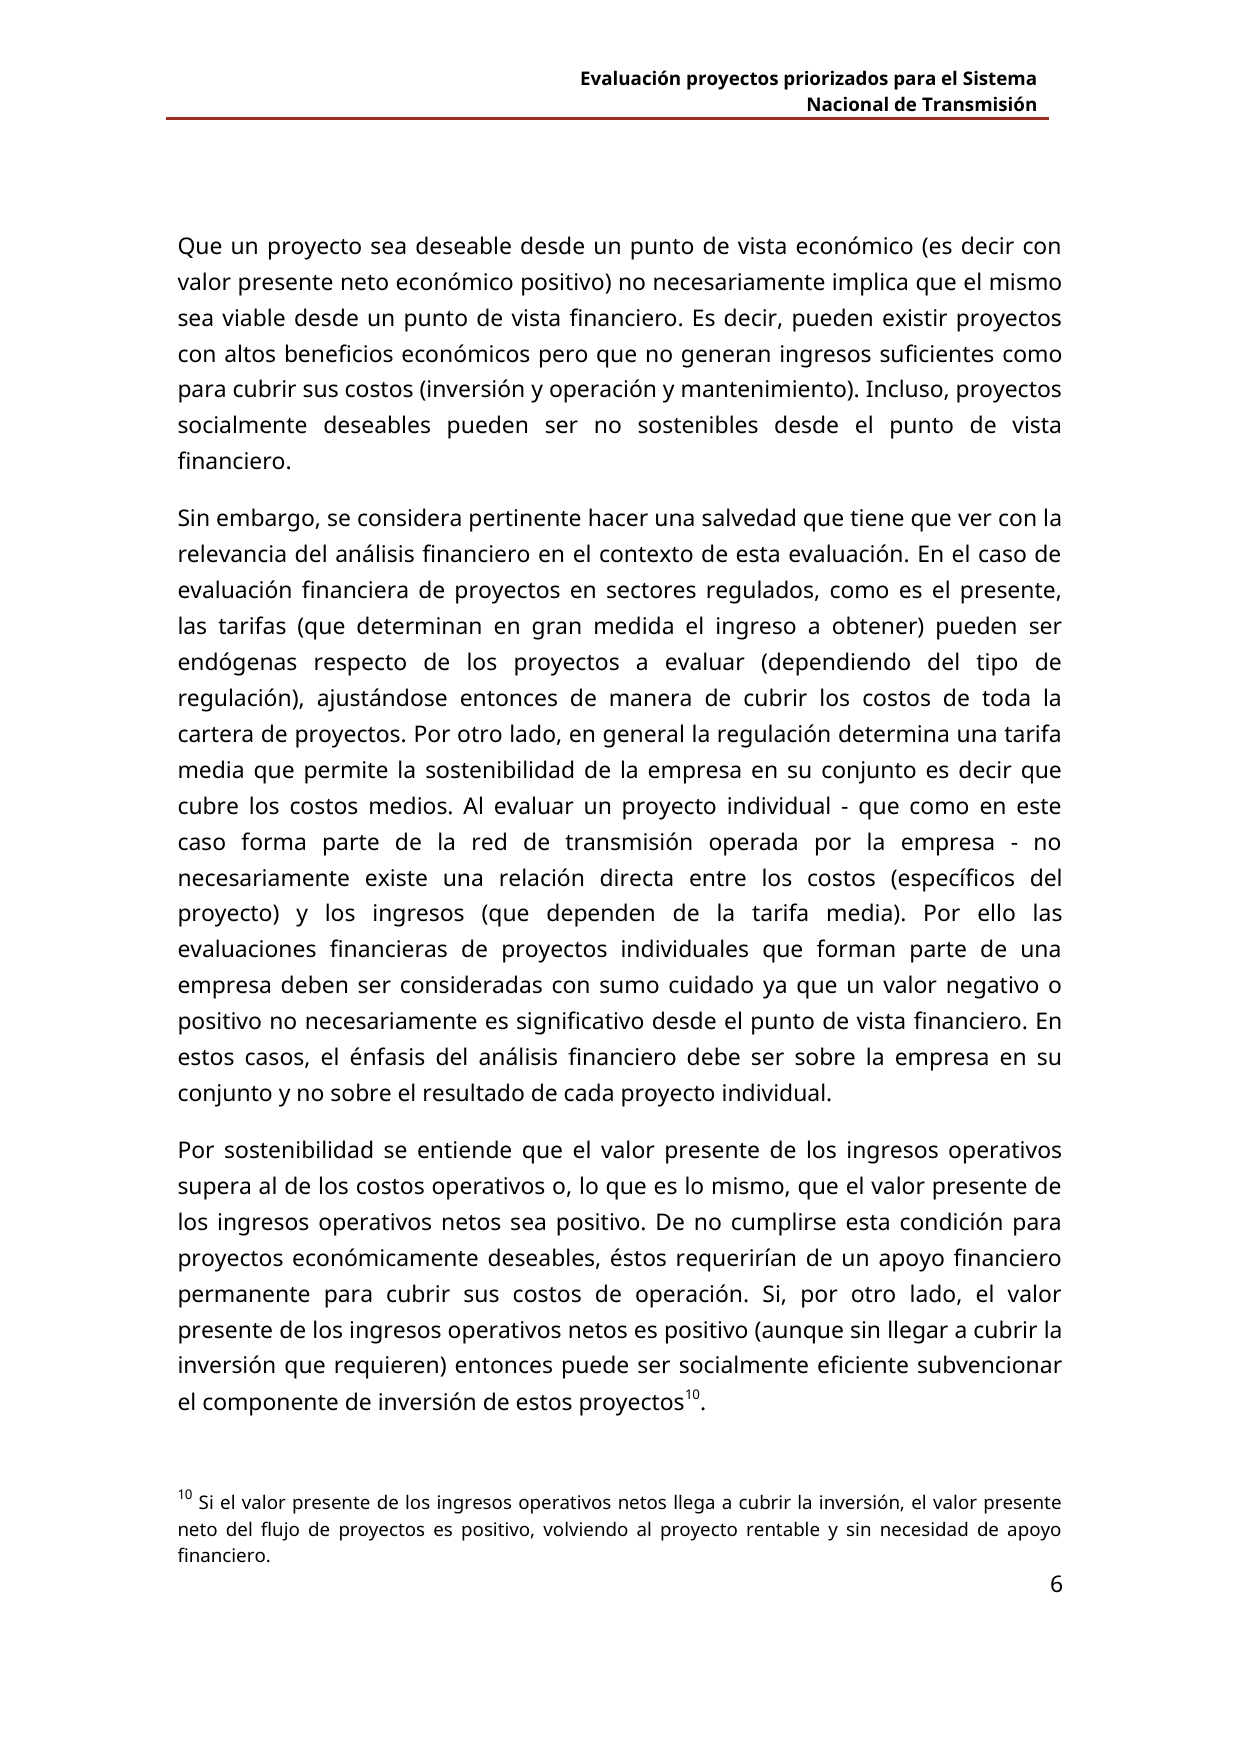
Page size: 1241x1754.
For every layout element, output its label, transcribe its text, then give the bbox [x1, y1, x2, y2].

text Que un proyecto sea deseable desde un punto de vista económico (es decir con valor presente neto económico positivo) no necesariamente implica que el mismo sea viable desde un punto de vista financiero. Es decir, pueden existir proyectos con altos beneficios económicos pero que no generan ingresos suficientes como para cubrir sus costos (inversión y operación y mantenimiento). Incluso, proyectos socialmente deseables pueden ser no sostenibles desde el punto de vista financiero. [177, 230, 1063, 477]
text Por sostenibilidad se entiende que el valor presente de los ingresos operativos supera al de los costos operativos o, lo que es lo mismo, que el valor presente de los ingresos operativos netos sea positivo. De no cumplirse esta condición para proyectos económicamente deseables, éstos requerirían de un apoyo financiero permanente para cubrir sus costos de operación. Si, por otro lado, el valor presente de los ingresos operativos netos es positivo (aunque sin llegar a cubrir la inversión que requieren) entonces puede ser socialmente eficiente subvencionar el componente de inversión de estos proyectos. [177, 1134, 1063, 1417]
text Sin embargo, se considera pertinente hacer una salvedad que tiene que ver con la relevancia del análisis financiero en el contexto de esta evaluación. En el caso de evaluación financiera de proyectos en sectores regulados, como es el presente, las tarifas (que determinan en gran medida el ingreso a obtener) pueden ser endógenas respecto de los proyectos a evaluar (dependiendo del tipo de regulación), ajustándose entonces de manera de cubrir los costos de toda la cartera de proyectos. Por otro lado, en general la regulación determina una tarifa media que permite la sostenibilidad de la empresa en su conjunto es decir que cubre los costos medios. Al evaluar un proyecto individual - que como en este caso forma parte de la red de transmisión operada por la empresa - no necesariamente existe una relación directa entre los costos (específicos del proyecto) y los ingresos (que dependen de la tarifa media). Por ello las evaluaciones financieras de proyectos individuales que forman parte de una empresa deben ser consideradas con sumo cuidado ya que un valor negativo o positivo no necesariamente es significativo desde el punto de vista financiero. En estos casos, el énfasis del análisis financiero debe ser sobre la empresa en su conjunto y no sobre el resultado de cada proyecto individual. [177, 502, 1063, 1108]
